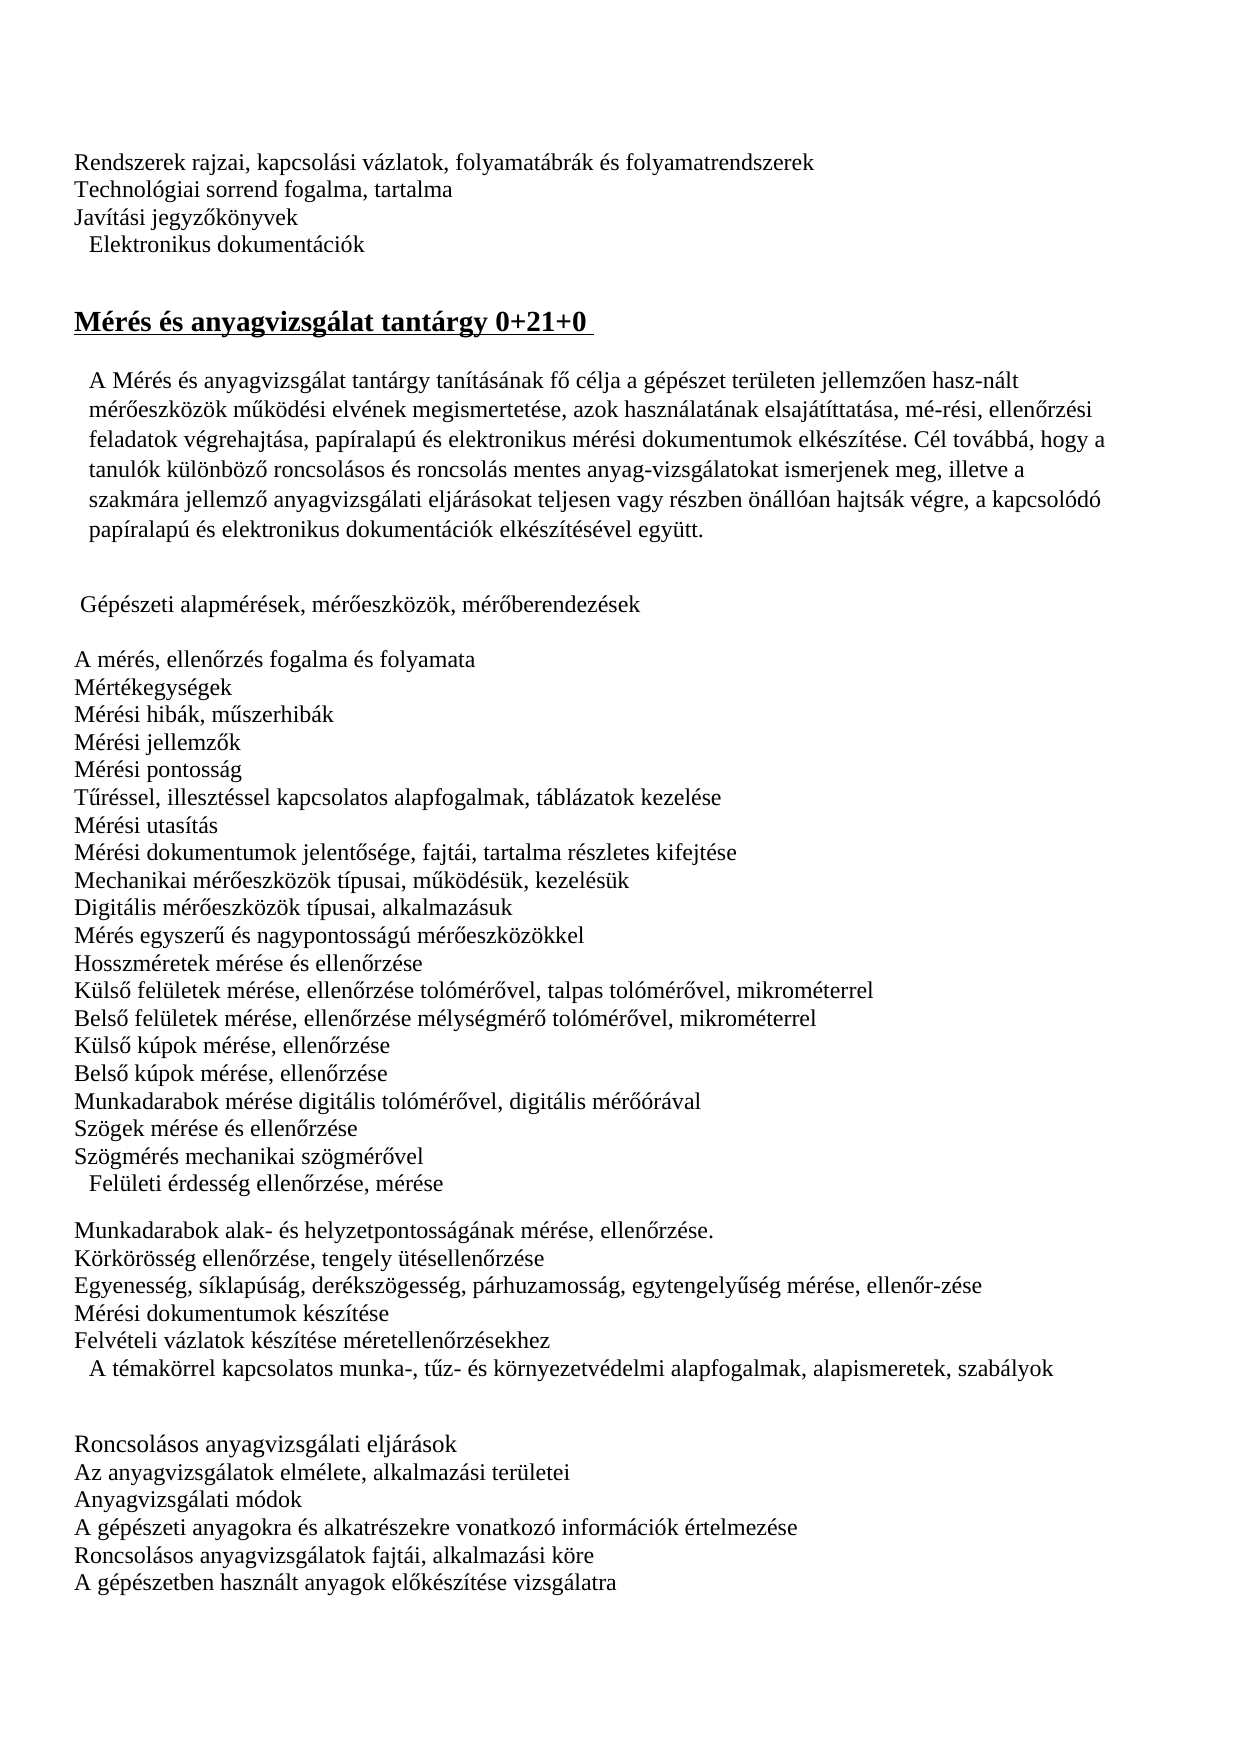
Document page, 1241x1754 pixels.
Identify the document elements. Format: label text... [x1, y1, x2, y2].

text Munkadarabok mérése digitális tolómérővel, digitális mérőórával [74, 1087, 1122, 1114]
text Mechanikai mérőeszközök típusai, működésük, kezelésük [74, 866, 1122, 893]
text Mértékegységek [74, 673, 1122, 700]
text Belső kúpok mérése, ellenőrzése [74, 1059, 1122, 1087]
text Mérési hibák, műszerhibák [74, 700, 1122, 728]
text Mérési jellemzők [74, 728, 1122, 755]
text Belső felületek mérése, ellenőrzése mélységmérő tolómérővel, mikrométerrel [74, 1004, 1122, 1031]
text Mérési pontosság [74, 755, 1122, 783]
text Mérési dokumentumok készítése [74, 1299, 1122, 1326]
text Rendszerek rajzai, kapcsolási vázlatok, folyamatábrák és folyamatrendszerek [74, 148, 1122, 175]
text Egyenesség, síklapúság, derékszögesség, párhuzamosság, egytengelyűség mérése, ellenőr-zése [74, 1271, 1122, 1299]
text Mérés egyszerű és nagypontosságú mérőeszközökkel [74, 921, 1122, 949]
text A témakörrel kapcsolatos munka-, tűz- és környezetvédelmi alapfogalmak, alapismeretek, szabályok [89, 1354, 1122, 1382]
text Külső kúpok mérése, ellenőrzése [74, 1031, 1122, 1059]
text Digitális mérőeszközök típusai, alkalmazásuk [74, 893, 1122, 921]
text Mérési dokumentumok jelentősége, fajtái, tartalma részletes kifejtése [74, 838, 1122, 866]
text A gépészetben használt anyagok előkészítése vizsgálatra [74, 1568, 1122, 1596]
text A gépészeti anyagokra és alkatrészekre vonatkozó információk értelmezése [74, 1513, 1122, 1541]
text Hosszméretek mérése és ellenőrzése [74, 949, 1122, 976]
text Anyagvizsgálati módok [74, 1486, 1122, 1513]
text Külső felületek mérése, ellenőrzése tolómérővel, talpas tolómérővel, mikrométerrel [74, 976, 1122, 1004]
text A Mérés és anyagvizsgálat tantárgy tanításának fő célja a gépészet területen jellemzően hasz-nált mérőeszközök működési elvének megismertetése, azok használatának elsajátíttatása, mé-rési, ellenőrzési feladatok végrehajtása, papíralapú és elektronikus mérési dokumentumok elkészítése. Cél továbbá, hogy a tanulók különböző roncsolásos és roncsolás mentes anyag-vizsgálatokat ismerjenek meg, illetve a szakmára jellemző anyagvizsgálati eljárásokat teljesen vagy részben önállóan hajtsák végre, a kapcsolódó papíralapú és elektronikus dokumentációk elkészítésével együtt. [89, 366, 1122, 542]
text Mérés és anyagvizsgálat tantárgy 0+21+0 [74, 304, 1122, 338]
text A mérés, ellenőrzés fogalma és folyamata [74, 645, 1122, 673]
text Felvételi vázlatok készítése méretellenőrzésekhez [74, 1326, 1122, 1354]
text Mérési utasítás [74, 811, 1122, 838]
text Szögek mérése és ellenőrzése [74, 1114, 1122, 1142]
text Technológiai sorrend fogalma, tartalma [74, 175, 1122, 203]
text Munkadarabok alak- és helyzetpontosságának mérése, ellenőrzése. [74, 1216, 1122, 1243]
text Szögmérés mechanikai szögmérővel [74, 1142, 1122, 1169]
text Tűréssel, illesztéssel kapcsolatos alapfogalmak, táblázatok kezelése [74, 783, 1122, 811]
text Körkörösség ellenőrzése, tengely ütésellenőrzése [74, 1243, 1122, 1271]
text Javítási jegyzőkönyvek [74, 203, 1122, 230]
text Elektronikus dokumentációk [89, 230, 1122, 258]
text Roncsolásos anyagvizsgálatok fajtái, alkalmazási köre [74, 1541, 1122, 1568]
text Gépészeti alapmérések, mérőeszközök, mérőberendezések [74, 590, 1122, 617]
text Felületi érdesség ellenőrzése, mérése [89, 1169, 1122, 1197]
text Az anyagvizsgálatok elmélete, alkalmazási területei [74, 1458, 1122, 1486]
text Roncsolásos anyagvizsgálati eljárások [74, 1429, 1122, 1458]
